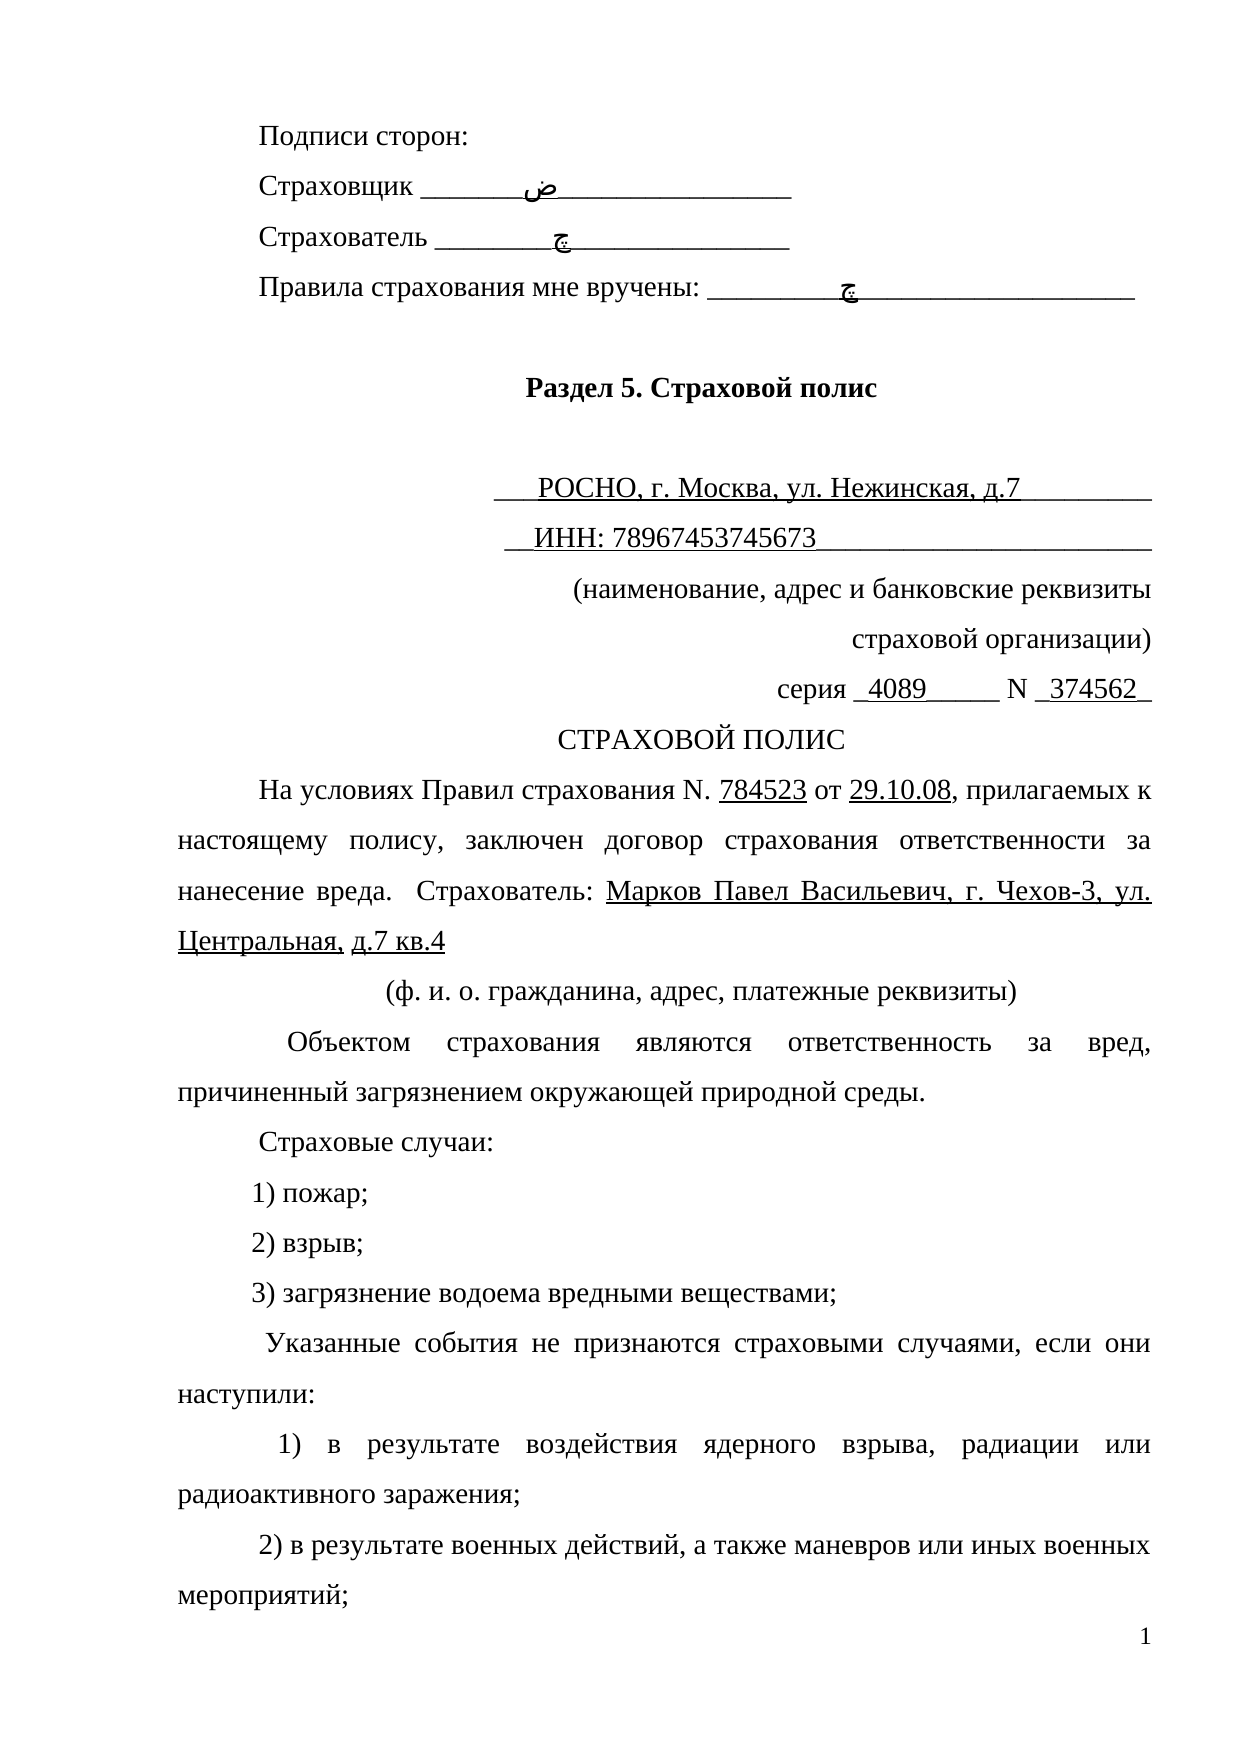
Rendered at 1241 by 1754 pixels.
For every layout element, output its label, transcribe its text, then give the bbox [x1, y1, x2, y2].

text Страхователь ________چ_______________ [177, 219, 1152, 252]
text Подписи сторон: [177, 118, 1152, 152]
text (наименование, адрес и банковские реквизиты [177, 571, 1152, 604]
text 1) в результате воздействия ядерного взрыва, радиации или радиоактивного заражения; [177, 1426, 1152, 1510]
text 2) взрыв; [177, 1225, 1152, 1258]
text страховой организации) [177, 621, 1152, 655]
text серия _4089_____ N _374562_ [177, 672, 1152, 705]
text На условиях Правил страхования N. 784523 от 29.10.08, прилагаемых к настоящему полису, заключен договор страхования ответственности за нанесение вреда. Страхователь: Марков Павел Васильевич, г. Чехов-3, ул. Центральная, д.7 кв.4 [177, 772, 1152, 957]
text __ИНН: 78967453745673_______________________ [177, 521, 1152, 554]
text 1) пожар; [177, 1175, 1152, 1208]
text Указанные события не признаются страховыми случаями, если они наступили: [177, 1326, 1152, 1409]
text Правила страхования мне вручены: _________چ___________________ [177, 269, 1152, 303]
text 3) загрязнение водоема вредными веществами; [177, 1275, 1152, 1309]
text 2) в результате военных действий, а также маневров или иных военных мероприятий; [177, 1527, 1152, 1611]
text Объектом страхования являются ответственность за вред, причиненный загрязнением окружающей природной среды. [177, 1024, 1152, 1108]
text СТРАХОВОЙ ПОЛИС [177, 722, 1152, 755]
text (ф. и. о. гражданина, адрес, платежные реквизиты) [177, 973, 1152, 1007]
text Страховщик _______ض________________ [177, 168, 1152, 202]
text Раздел 5. Страховой полис [177, 370, 1152, 403]
text Страховые случаи: [177, 1124, 1152, 1158]
text ___РОСНО, г. Москва, ул. Нежинская, д.7_________ [177, 470, 1152, 504]
